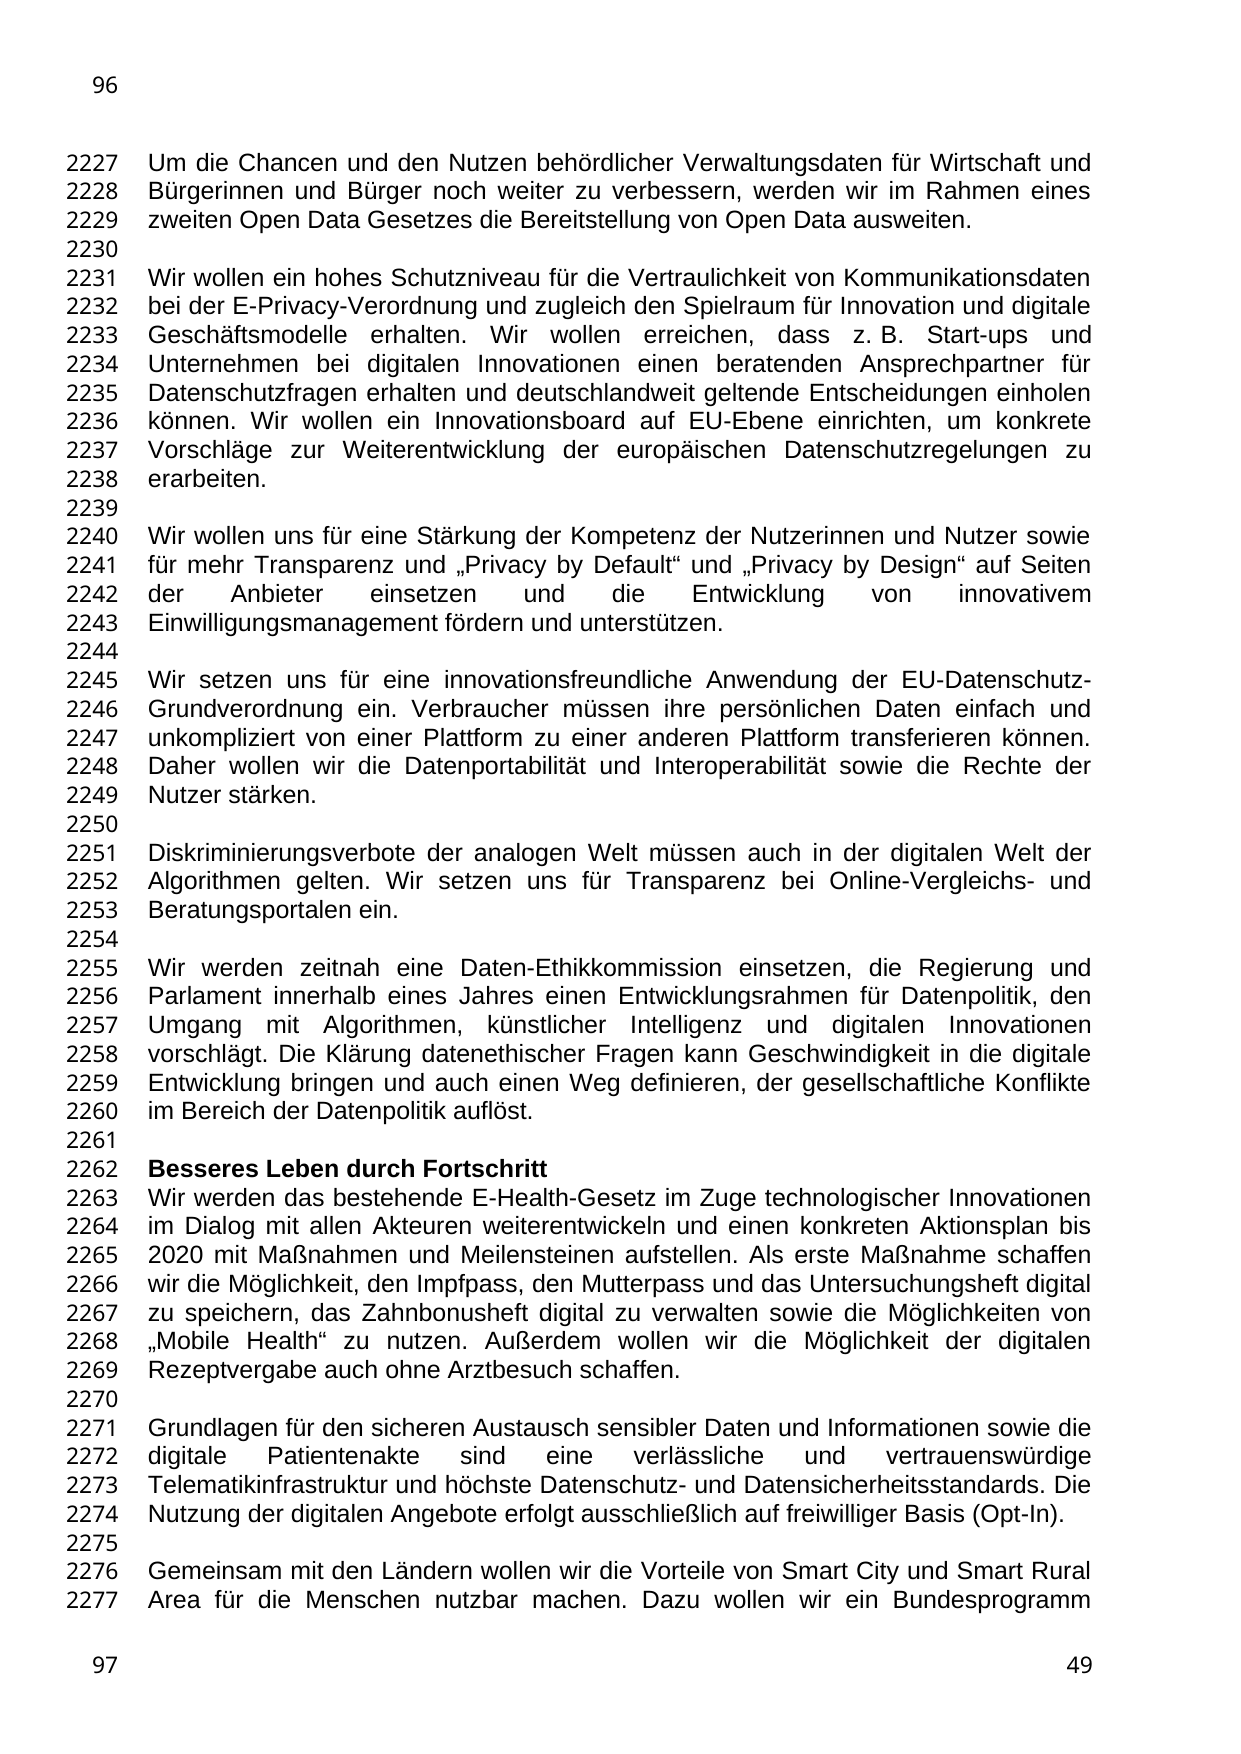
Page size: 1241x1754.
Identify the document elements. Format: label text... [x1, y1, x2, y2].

text Diskriminierungsverbote der analogen Welt müssen auch in der digitalen Welt der Algorithmen gelten. Wir setzen uns für Transparenz bei Online-Vergleichs- und Beratungsportalen ein. [148, 838, 1093, 924]
text Um die Chancen und den Nutzen behördlicher Verwaltungsdaten für Wirtschaft und Bürgerinnen und Bürger noch weiter zu verbessern, werden wir im Rahmen eines zweiten Open Data Gesetzes die Bereitstellung von Open Data ausweiten. [148, 148, 1093, 234]
text Wir setzen uns für eine innovationsfreundliche Anwendung der EU-Datenschutz-Grundverordnung ein. Verbraucher müssen ihre persönlichen Daten einfach und unkompliziert von einer Plattform zu einer anderen Plattform transferieren können. Daher wollen wir die Datenportabilität und Interoperabilität sowie die Rechte der Nutzer stärken. [148, 665, 1093, 809]
text Wir wollen uns für eine Stärkung der Kompetenz der Nutzerinnen und Nutzer sowie für mehr Transparenz und „Privacy by Default“ und „Privacy by Design“ auf Seiten der Anbieter einsetzen und die Entwicklung von innovativem Einwilligungsmanagement fördern und unterstützen. [148, 521, 1093, 636]
subtitle Besseres Leben durch Fortschritt [148, 1154, 1093, 1183]
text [148, 1556, 1093, 1614]
text Wir wollen ein hohes Schutzniveau für die Vertraulichkeit von Kommunikationsdaten bei der E-Privacy-Verordnung und zugleich den Spielraum für Innovation und digitale Geschäftsmodelle erhalten. Wir wollen erreichen, dass z. B. Start-ups und Unternehmen bei digitalen Innovationen einen beratenden Ansprechpartner für Datenschutzfragen erhalten und deutschlandweit geltende Entscheidungen einholen können. Wir wollen ein Innovationsboard auf EU-Ebene einrichten, um konkrete Vorschläge zur Weiterentwicklung der europäischen Datenschutzregelungen zu erarbeiten. [148, 263, 1093, 493]
text Wir werden das bestehende E-Health-Gesetz im Zuge technologischer Innovationen im Dialog mit allen Akteuren weiterentwickeln und einen konkreten Aktionsplan bis 2020 mit Maßnahmen und Meilensteinen aufstellen. Als erste Maßnahme schaffen wir die Möglichkeit, den Impfpass, den Mutterpass und das Untersuchungsheft digital zu speichern, das Zahnbonusheft digital zu verwalten sowie die Möglichkeiten von „Mobile Health“ zu nutzen. Außerdem wollen wir die Möglichkeit der digitalen Rezeptvergabe auch ohne Arztbesuch schaffen. [148, 1183, 1093, 1384]
text Wir werden zeitnah eine Daten-Ethikkommission einsetzen, die Regierung und Parlament innerhalb eines Jahres einen Entwicklungsrahmen für Datenpolitik, den Umgang mit Algorithmen, künstlicher Intelligenz und digitalen Innovationen vorschlägt. Die Klärung datenethischer Fragen kann Geschwindigkeit in die digitale Entwicklung bringen und auch einen Weg definieren, der gesellschaftliche Konflikte im Bereich der Datenpolitik auflöst. [148, 953, 1093, 1125]
text Grundlagen für den sicheren Austausch sensibler Daten und Informationen sowie die digitale Patientenakte sind eine verlässliche und vertrauenswürdige Telematikinfrastruktur und höchste Datenschutz- und Datensicherheitsstandards. Die Nutzung der digitalen Angebote erfolgt ausschließlich auf freiwilliger Basis (Opt-In). [148, 1413, 1093, 1528]
